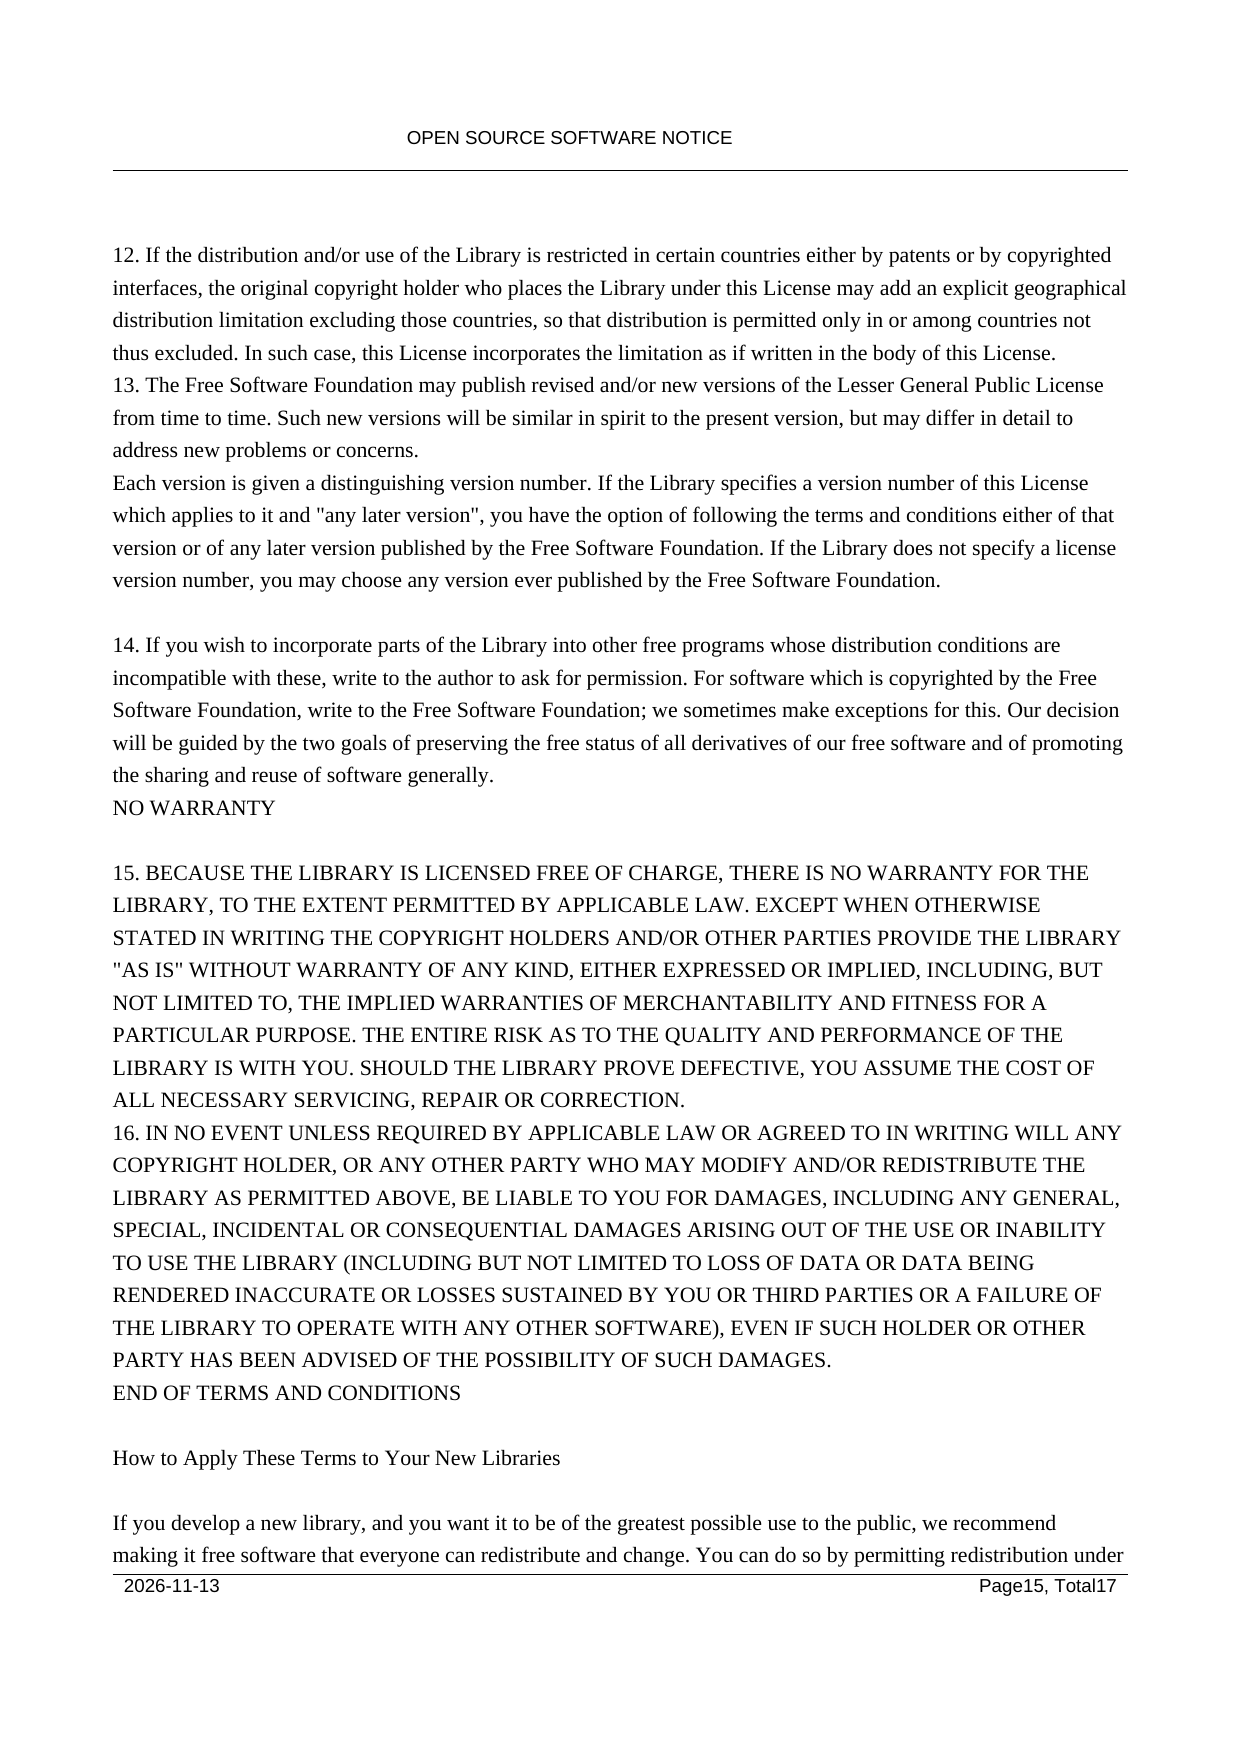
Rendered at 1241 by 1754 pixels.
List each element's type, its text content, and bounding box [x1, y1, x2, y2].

text 16. IN NO EVENT UNLESS REQUIRED BY APPLICABLE LAW OR AGREED TO IN WRITING WILL ANY COPYRIGHT HOLDER, OR ANY OTHER PARTY WHO MAY MODIFY AND/OR REDISTRIBUTE THE LIBRARY AS PERMITTED ABOVE, BE LIABLE TO YOU FOR DAMAGES, INCLUDING ANY GENERAL, SPECIAL, INCIDENTAL OR CONSEQUENTIAL DAMAGES ARISING OUT OF THE USE OR INABILITY TO USE THE LIBRARY (INCLUDING BUT NOT LIMITED TO LOSS OF DATA OR DATA BEING RENDERED INACCURATE OR LOSSES SUSTAINED BY YOU OR THIRD PARTIES OR A FAILURE OF THE LIBRARY TO OPERATE WITH ANY OTHER SOFTWARE), EVEN IF SUCH HOLDER OR OTHER PARTY HAS BEEN ADVISED OF THE POSSIBILITY OF SUCH DAMAGES. [112, 1116, 1128, 1376]
text How to Apply These Terms to Your New Libraries [112, 1441, 1128, 1474]
text NO WARRANTY [112, 791, 1128, 824]
text 14. If you wish to incorporate parts of the Library into other free programs whose distribution conditions are incompatible with these, write to the author to ask for permission. For software which is copyrighted by the Free Software Foundation, write to the Free Software Foundation; we sometimes make exceptions for this. Our decision will be guided by the two goals of preserving the free status of all derivatives of our free software and of promoting the sharing and reuse of software generally. [112, 629, 1128, 791]
text 15. BECAUSE THE LIBRARY IS LICENSED FREE OF CHARGE, THERE IS NO WARRANTY FOR THE LIBRARY, TO THE EXTENT PERMITTED BY APPLICABLE LAW. EXCEPT WHEN OTHERWISE STATED IN WRITING THE COPYRIGHT HOLDERS AND/OR OTHER PARTIES PROVIDE THE LIBRARY "AS IS" WITHOUT WARRANTY OF ANY KIND, EITHER EXPRESSED OR IMPLIED, INCLUDING, BUT NOT LIMITED TO, THE IMPLIED WARRANTIES OF MERCHANTABILITY AND FITNESS FOR A PARTICULAR PURPOSE. THE ENTIRE RISK AS TO THE QUALITY AND PERFORMANCE OF THE LIBRARY IS WITH YOU. SHOULD THE LIBRARY PROVE DEFECTIVE, YOU ASSUME THE COST OF ALL NECESSARY SERVICING, REPAIR OR CORRECTION. [112, 856, 1128, 1116]
text 12. If the distribution and/or use of the Library is restricted in certain countries either by patents or by copyrighted interfaces, the original copyright holder who places the Library under this License may add an explicit geographical distribution limitation excluding those countries, so that distribution is permitted only in or among countries not thus excluded. In such case, this License incorporates the limitation as if written in the body of this License. [112, 239, 1128, 369]
text 13. The Free Software Foundation may publish revised and/or new versions of the Lesser General Public License from time to time. Such new versions will be similar in spirit to the present version, but may differ in detail to address new problems or concerns. [112, 369, 1128, 466]
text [112, 1506, 1128, 1571]
text Each version is given a distinguishing version number. If the Library specifies a version number of this License which applies to it and "any later version", you have the option of following the terms and conditions either of that version or of any later version published by the Free Software Foundation. If the Library does not specify a license version number, you may choose any version ever published by the Free Software Foundation. [112, 466, 1128, 596]
text END OF TERMS AND CONDITIONS [112, 1376, 1128, 1409]
